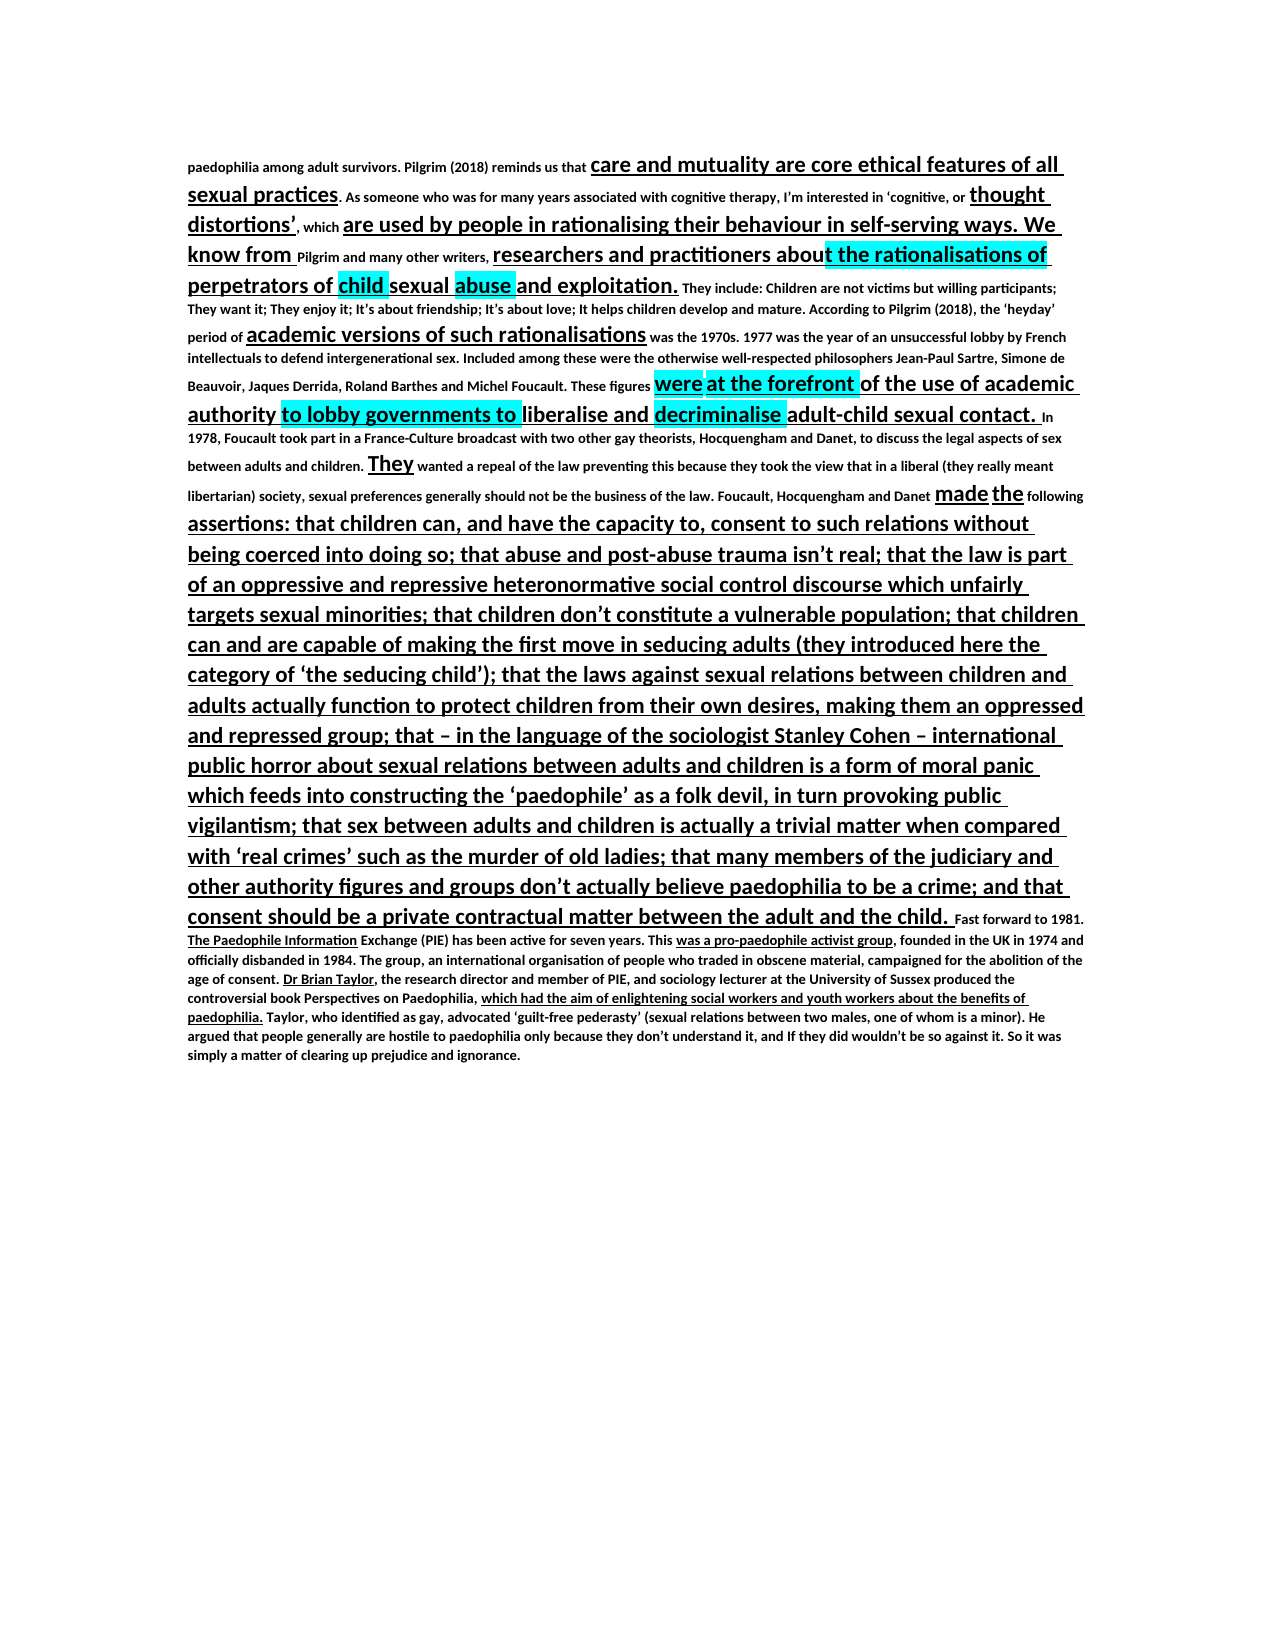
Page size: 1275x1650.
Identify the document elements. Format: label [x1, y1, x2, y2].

text [187, 150, 1087, 1064]
